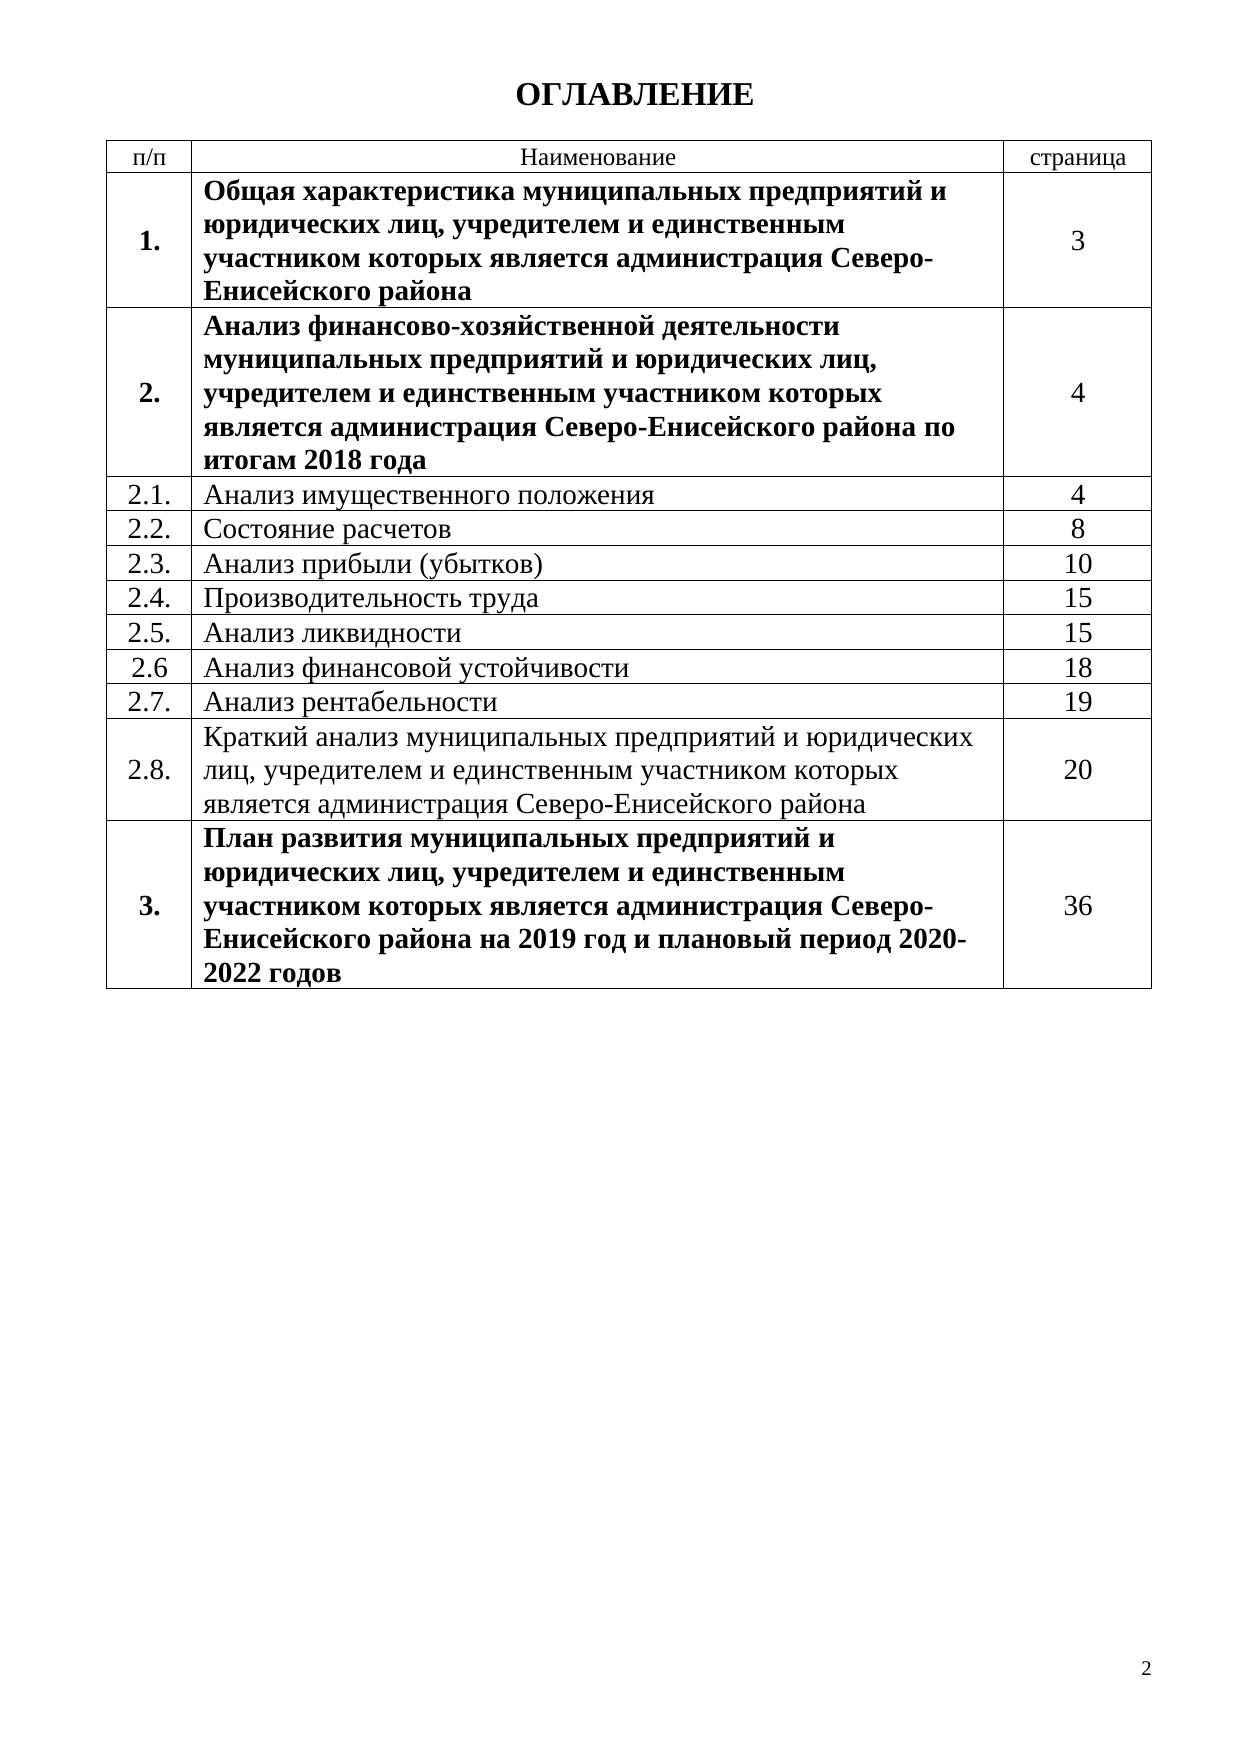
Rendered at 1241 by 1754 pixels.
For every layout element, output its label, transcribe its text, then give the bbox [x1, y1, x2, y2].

table_header страница [1004, 141, 1151, 172]
table_cell Анализ имущественного положения [192, 477, 1003, 510]
table_cell 2. [107, 308, 191, 476]
table_cell 2.1. [107, 477, 191, 510]
table_header п/п [107, 141, 191, 172]
table_cell 2.4. [107, 581, 191, 614]
table_cell 2.6 [107, 650, 191, 683]
table_cell 36 [1004, 821, 1151, 988]
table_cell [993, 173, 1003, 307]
table_cell 2.3. [107, 546, 191, 579]
table_cell 2.7. [107, 684, 191, 718]
table_cell Краткий анализ муниципальных предприятий и юридических лиц, учредителем и единственным участником которых является администрация Северо-Енисейского района [192, 719, 1003, 819]
table_cell Состояние расчетов [192, 511, 1003, 545]
table_cell 18 [1004, 650, 1151, 683]
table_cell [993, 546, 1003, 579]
table_cell 2.8. [107, 719, 191, 819]
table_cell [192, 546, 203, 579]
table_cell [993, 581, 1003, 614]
table_cell 3 [1004, 173, 1151, 307]
table_cell План развития муниципальных предприятий и юридических лиц, учредителем и единственным участником которых является администрация Северо-Енисейского района на 2019 год и плановый период 2020-2022 годов [192, 821, 1003, 988]
text ОГЛАВЛЕНИЕ [118, 74, 1152, 112]
table_cell 2.5. [107, 615, 191, 649]
table_cell 20 [1004, 719, 1151, 819]
table_cell 8 [1004, 511, 1151, 545]
table_cell 2.2. [107, 511, 191, 545]
table_cell Анализ рентабельности [192, 684, 1003, 718]
table_cell Анализ финансово-хозяйственной деятельности муниципальных предприятий и юридических лиц, учредителем и единственным участником которых является администрация Северо-Енисейского района по итогам 2018 года [192, 308, 1003, 476]
table_header Наименование [192, 141, 1003, 172]
table_cell 19 [1004, 684, 1151, 718]
table_cell 3. [107, 821, 191, 988]
table_cell 1. [107, 173, 191, 307]
table_cell 15 [1004, 581, 1151, 614]
table_cell 15 [1004, 615, 1151, 649]
table_cell 4 [1004, 308, 1151, 476]
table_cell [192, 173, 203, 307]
table_cell 10 [1004, 546, 1151, 579]
table_cell Анализ финансовой устойчивости [192, 650, 1003, 683]
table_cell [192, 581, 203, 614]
table_cell 4 [1004, 477, 1151, 510]
table_cell Анализ ликвидности [192, 615, 1003, 649]
